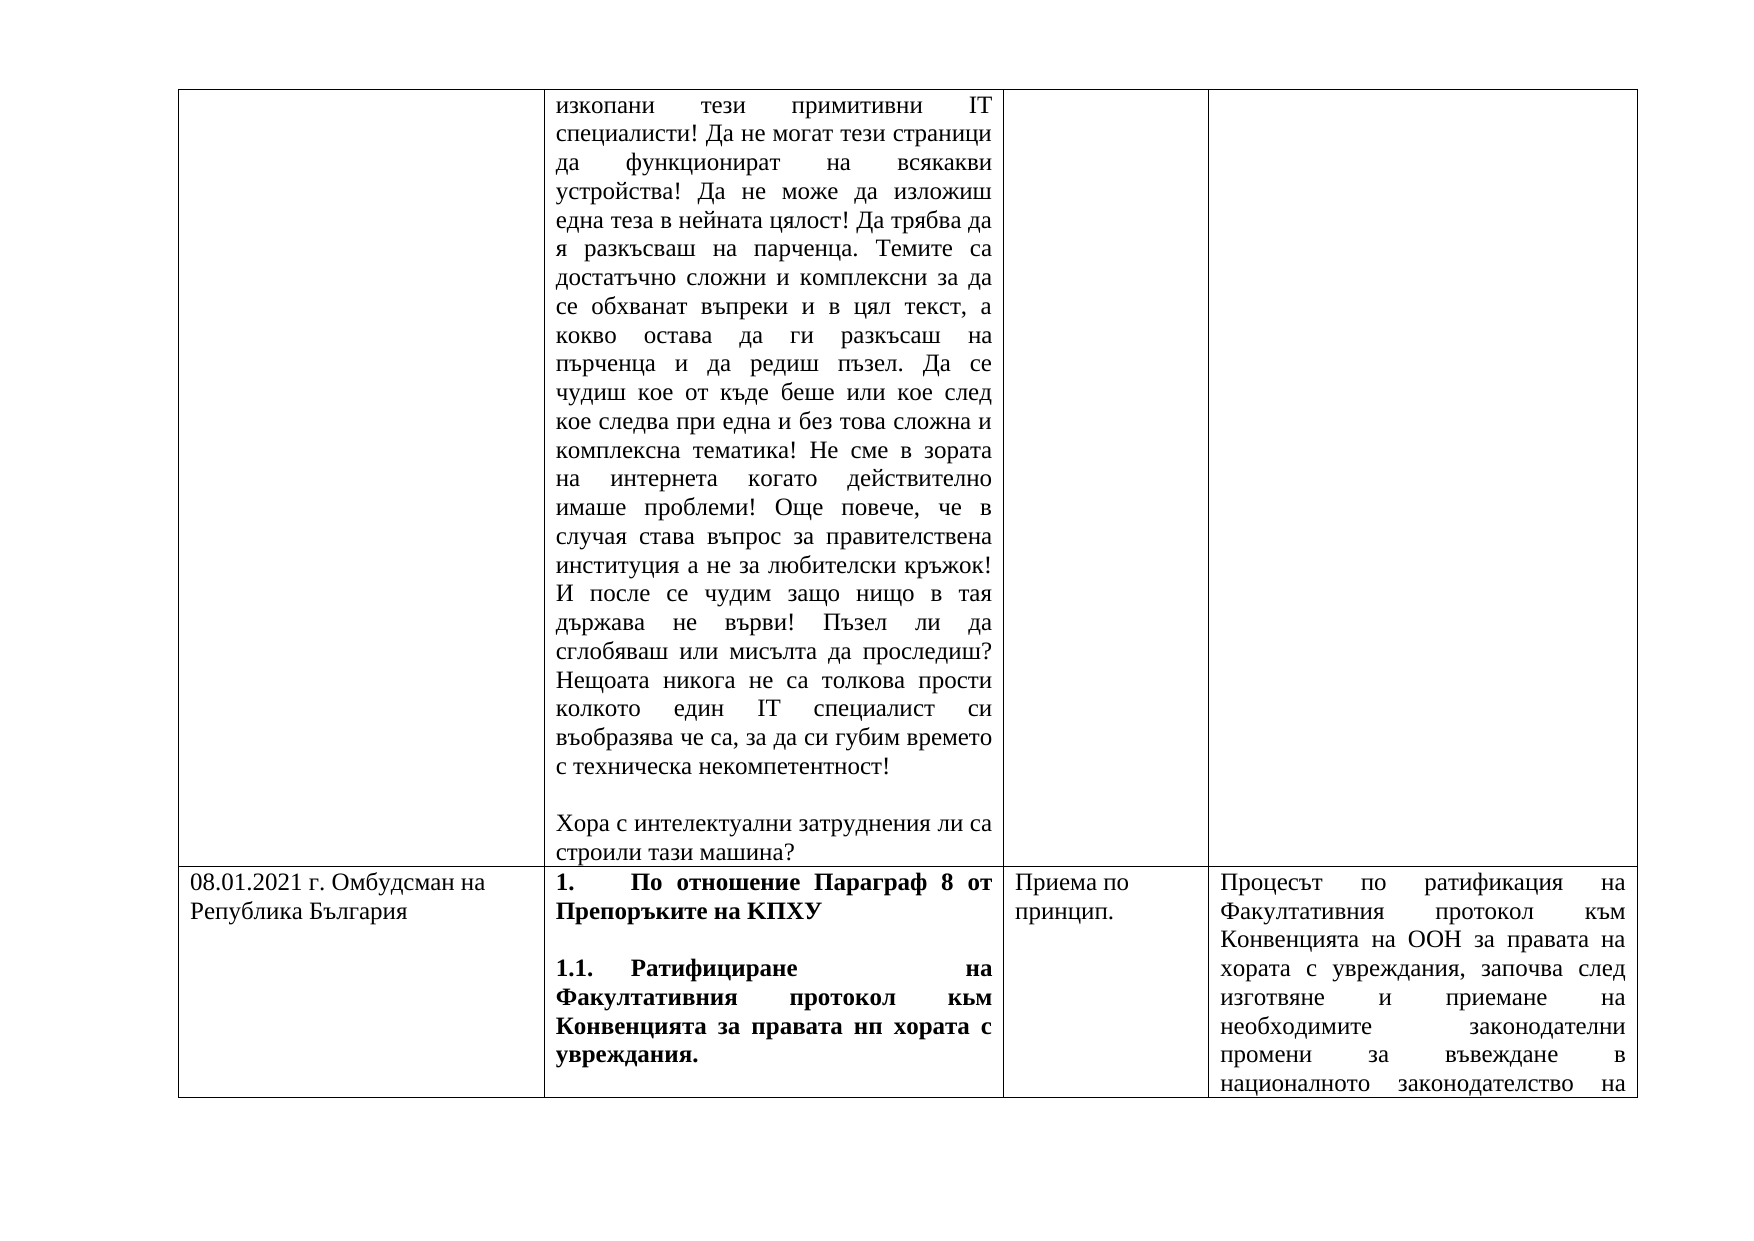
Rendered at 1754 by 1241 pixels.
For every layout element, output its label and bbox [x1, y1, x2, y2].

table_cell [1004, 867, 1208, 1097]
table_cell [1004, 90, 1208, 866]
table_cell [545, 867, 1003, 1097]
table_cell [179, 90, 544, 866]
table_cell [545, 90, 1003, 866]
table_cell [1209, 90, 1637, 866]
table_cell [1209, 867, 1637, 1097]
table_cell [179, 867, 544, 1097]
